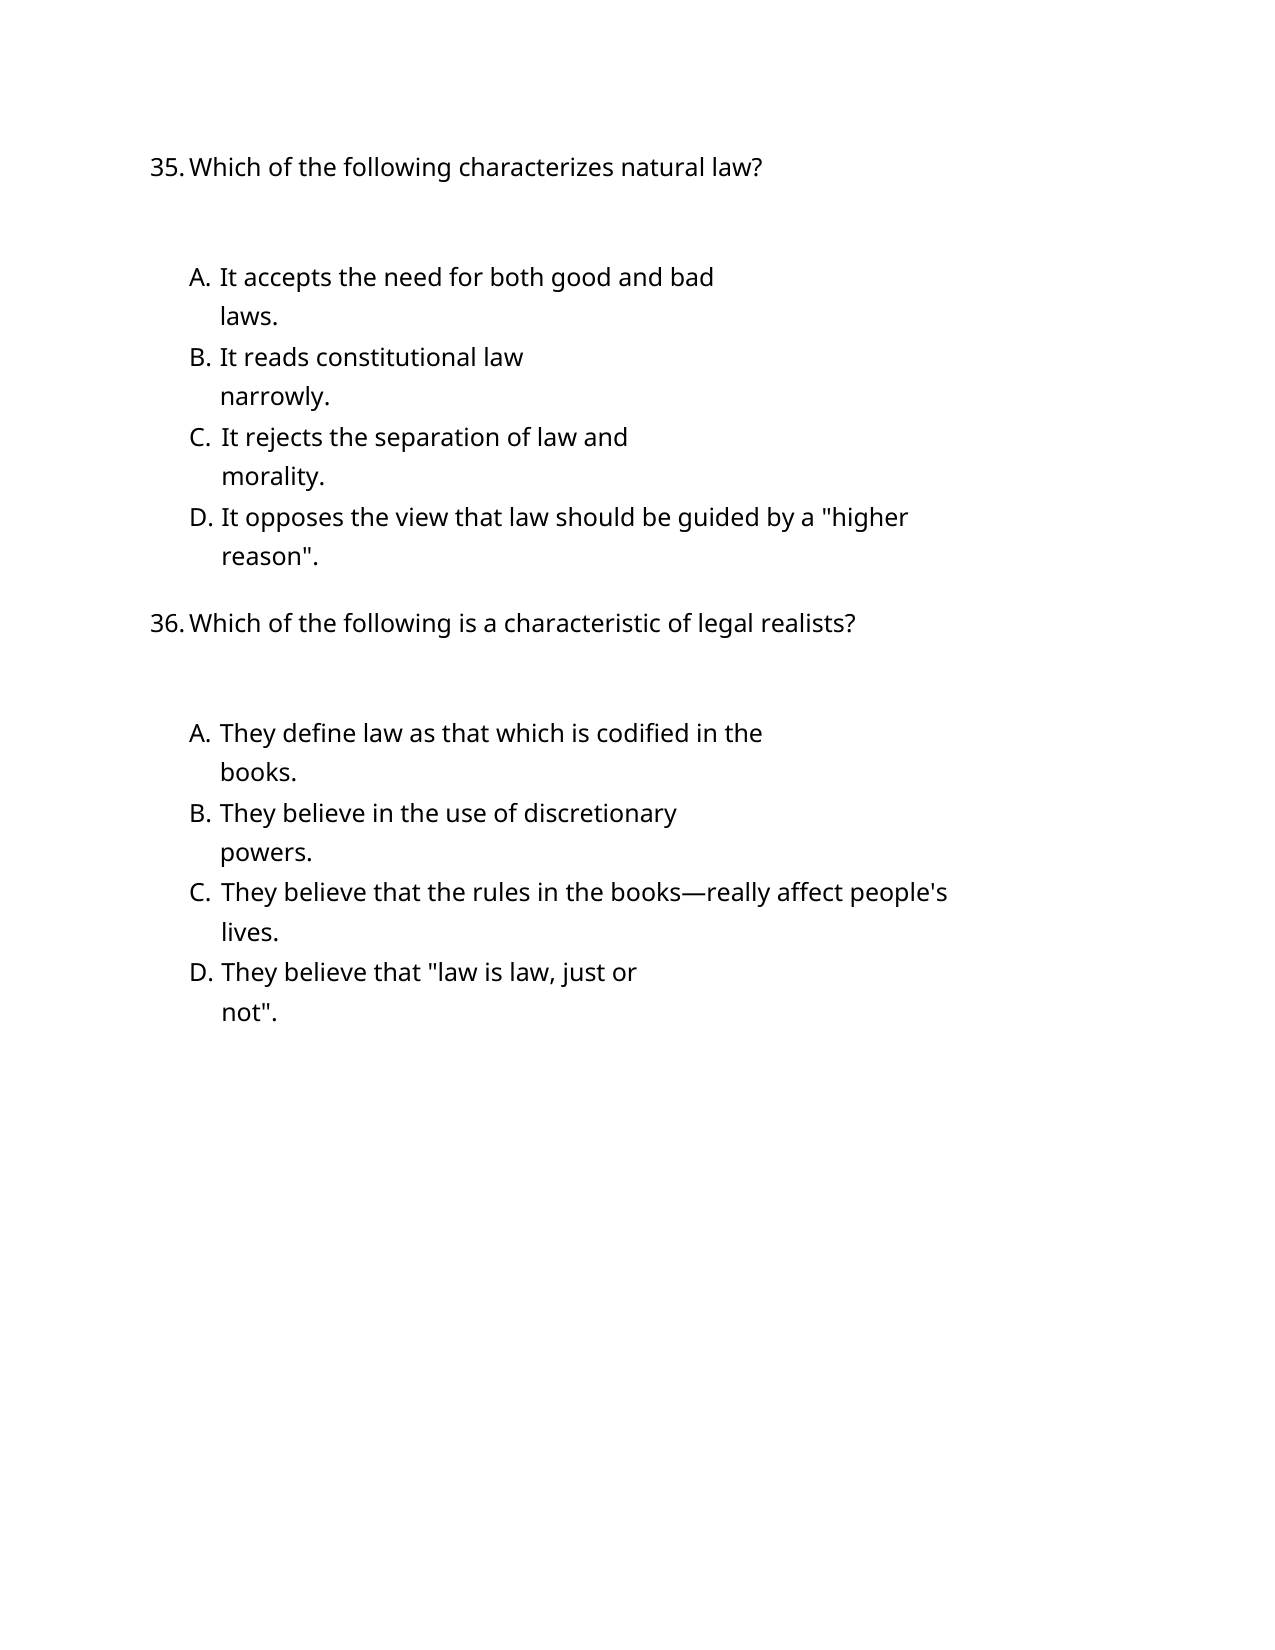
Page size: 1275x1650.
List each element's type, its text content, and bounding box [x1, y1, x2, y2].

table_header 35. [150, 150, 189, 576]
table_header Which of the following characterizes natural law? [189, 150, 1125, 576]
table_header 36. [150, 606, 189, 1032]
table_header Which of the following is a characteristic of legal realists? [189, 606, 1125, 1032]
